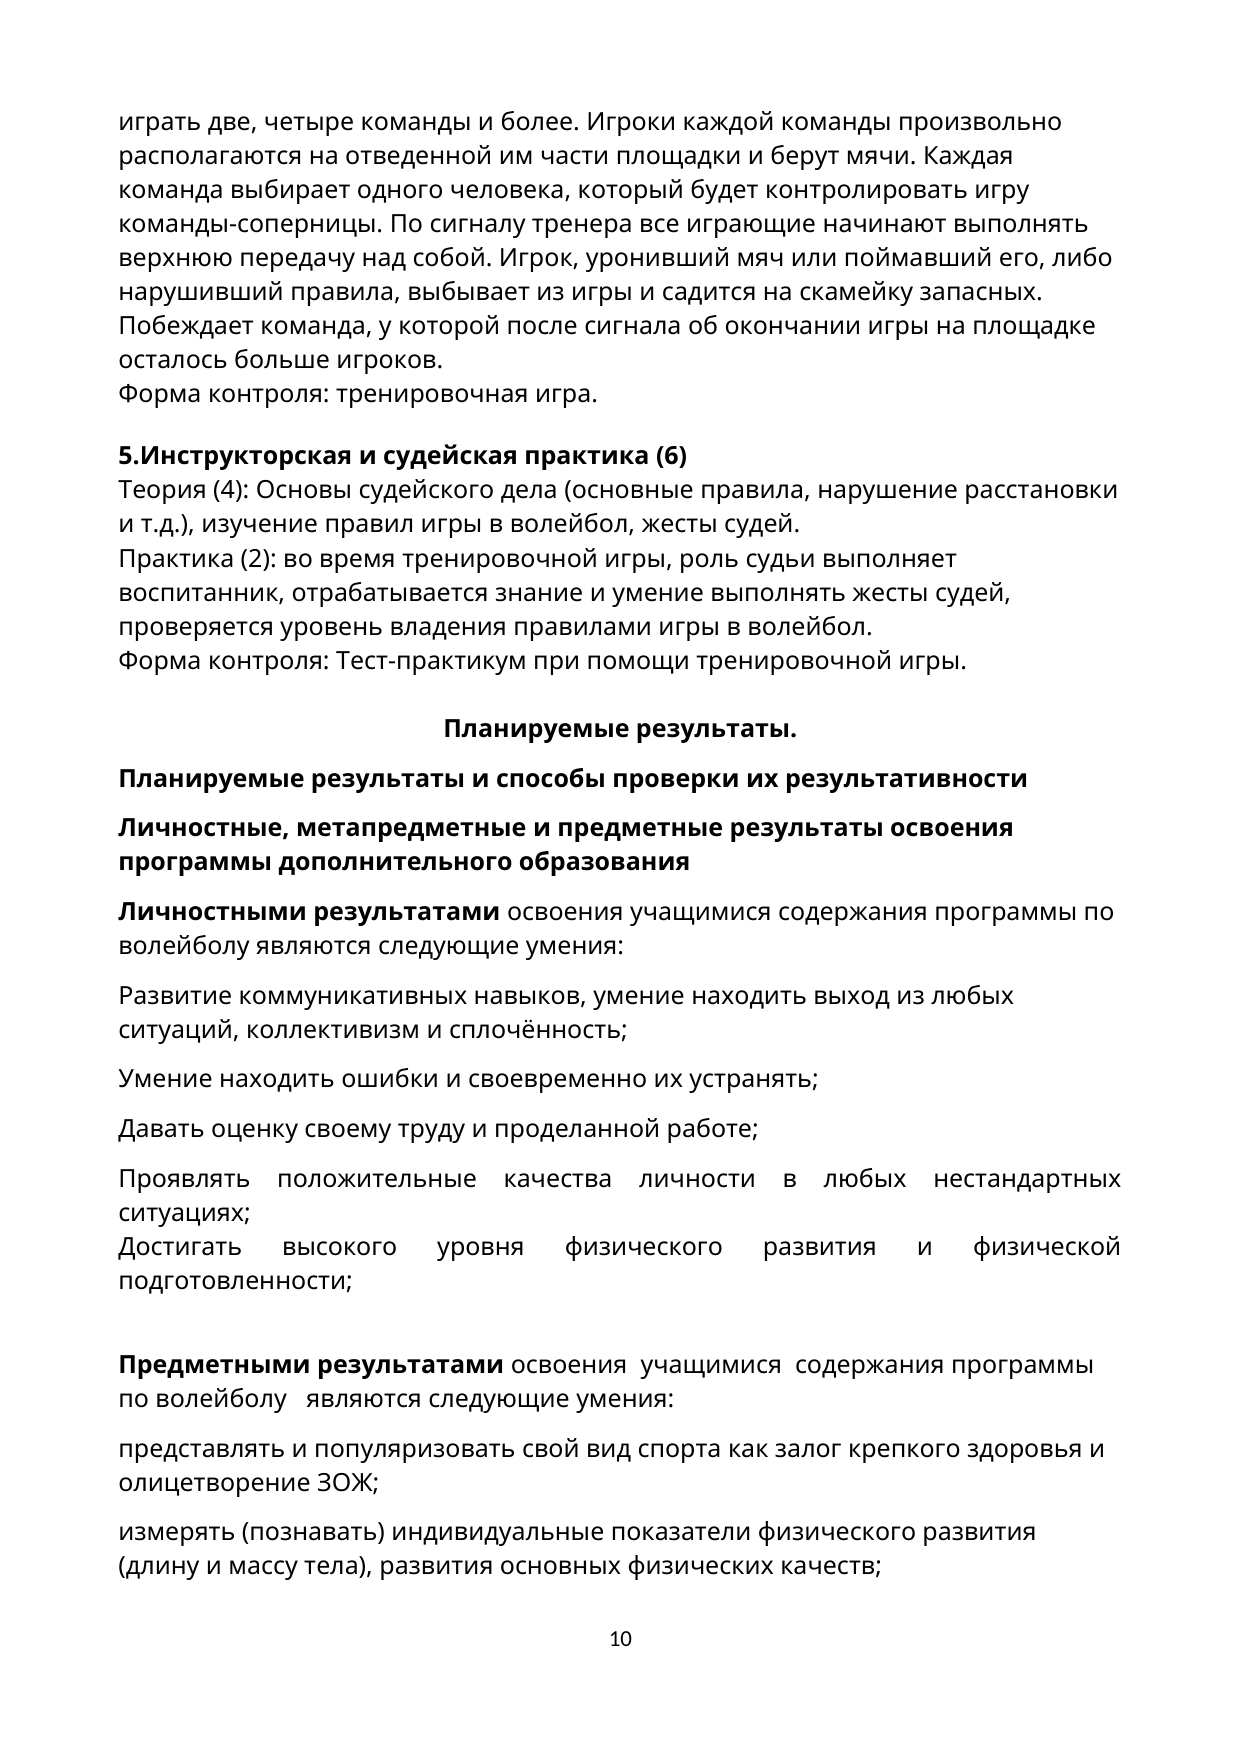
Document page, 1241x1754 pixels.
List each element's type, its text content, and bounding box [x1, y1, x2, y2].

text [118, 103, 1122, 376]
text Достигать высокого уровня физического развития и физической подготовленности; [118, 1229, 1122, 1297]
text Проявлять положительные качества личности в любых нестандартных ситуациях; [118, 1161, 1122, 1229]
text представлять и популяризовать свой вид спорта как залог крепкого здоровья и олицетворение ЗОЖ; [118, 1430, 1122, 1498]
text Планируемые результаты. [118, 711, 1122, 744]
text Планируемые результаты и способы проверки их результативности [118, 760, 1122, 794]
text измерять (познавать) индивидуальные показатели физического развития (длину и массу тела), развития основных физических качеств; [118, 1514, 1122, 1582]
text Практика (2): во время тренировочной игры, роль судьи выполняет воспитанник, отрабатывается знание и умение выполнять жесты судей, проверяется уровень владения правилами игры в волейбол. [118, 540, 1122, 642]
text Личностные, метапредметные и предметные результаты освоения программы дополнительного образования [118, 810, 1122, 878]
text Форма контроля: Тест-практикум при помощи тренировочной игры. [118, 642, 1122, 676]
text Предметными результатами освоения учащимися содержания программы по волейболу являются следующие умения: [118, 1346, 1122, 1414]
text Умение находить ошибки и своевременно их устранять; [118, 1061, 1122, 1095]
text Развитие коммуникативных навыков, умение находить выход из любых ситуаций, коллективизм и сплочённость; [118, 977, 1122, 1046]
text Личностными результатами освоения учащимися содержания программы по волейболу являются следующие умения: [118, 894, 1122, 962]
text Теория (4): Основы судейского дела (основные правила, нарушение расстановки и т.д.), изучение правил игры в волейбол, жесты судей. [118, 472, 1122, 540]
text Форма контроля: тренировочная игра. [118, 376, 1122, 410]
text Давать оценку своему труду и проделанной работе; [118, 1111, 1122, 1145]
text 5.Инструкторская и судейская практика (6) [118, 438, 1122, 472]
